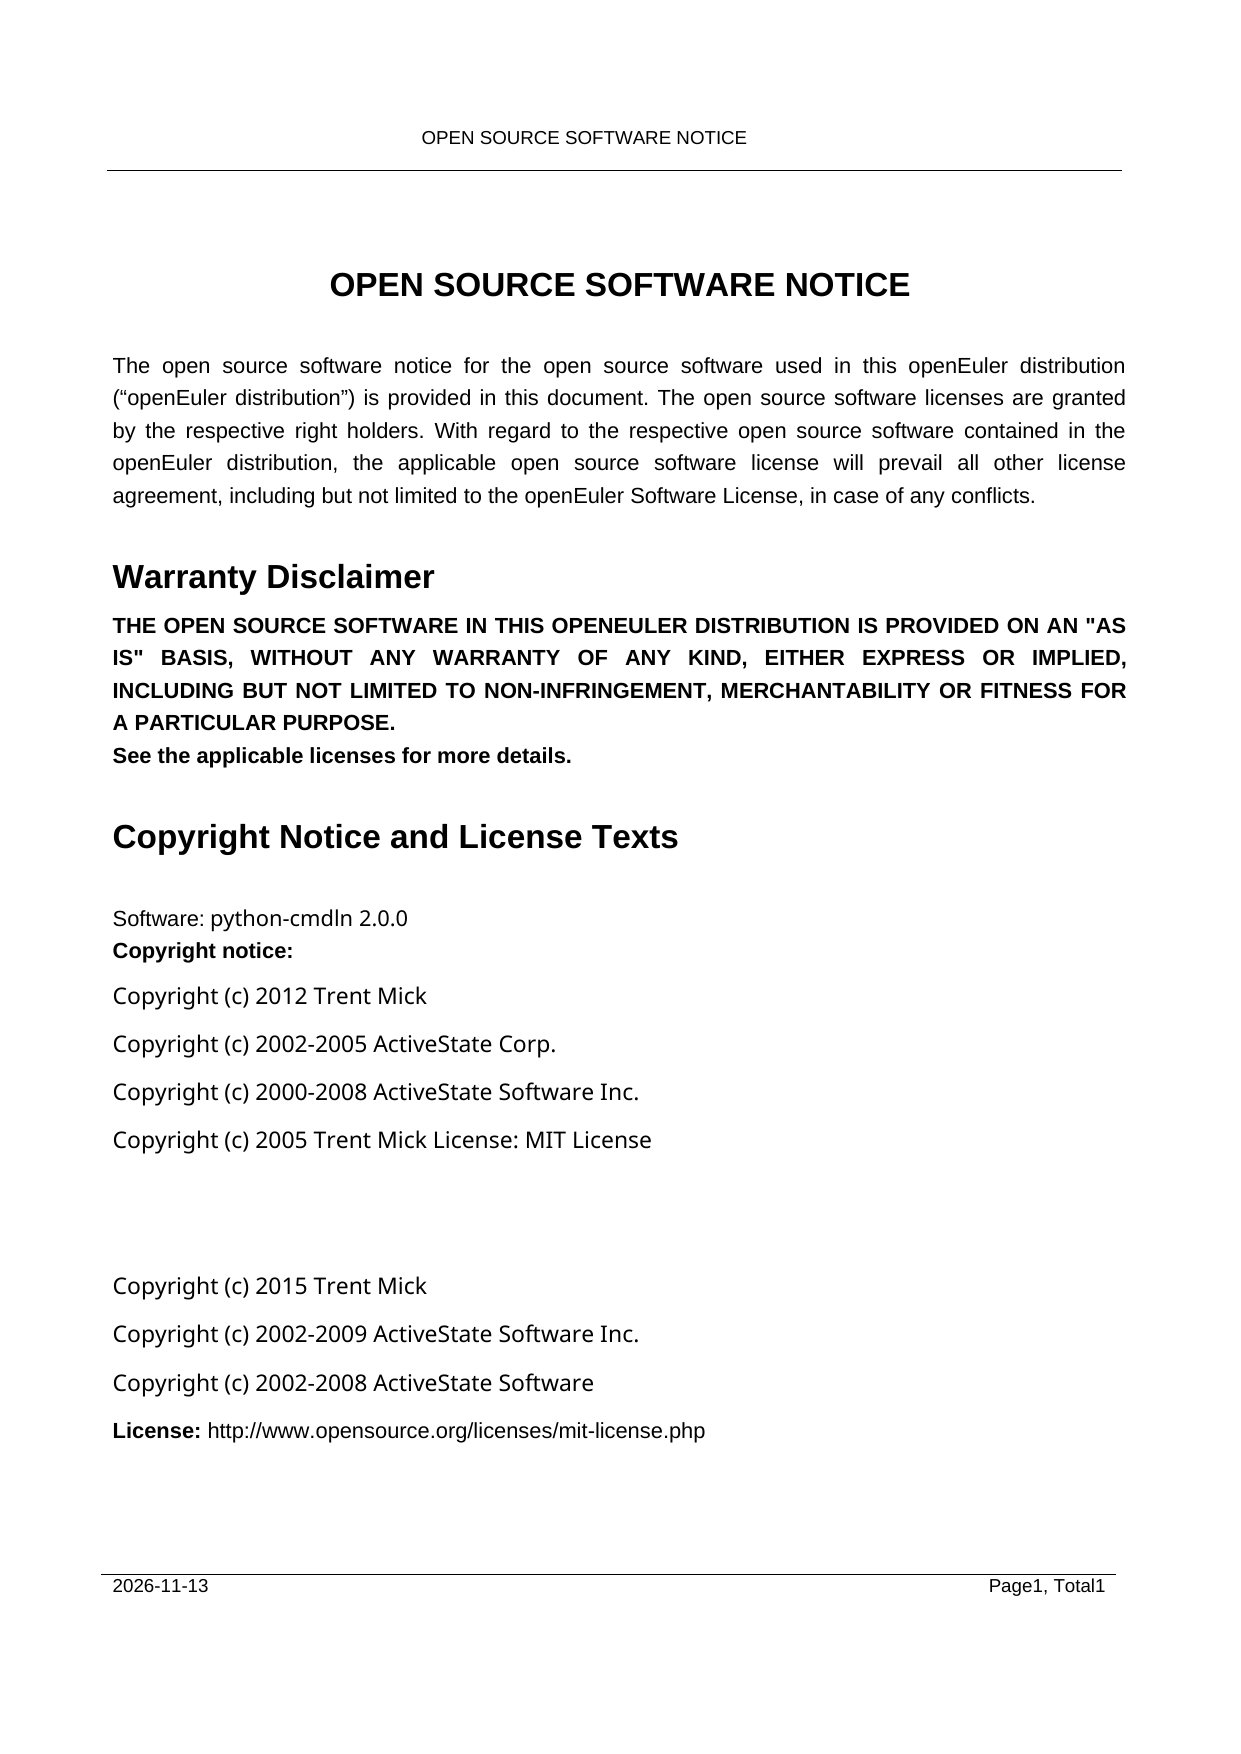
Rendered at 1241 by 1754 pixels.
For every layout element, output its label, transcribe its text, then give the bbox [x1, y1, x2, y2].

text License: http://www.opensource.org/licenses/mit-license.php [112, 1414, 1128, 1447]
text Copyright (c) 2000-2008 ActiveState Software Inc. [112, 1075, 1128, 1108]
text OPEN SOURCE SOFTWARE NOTICE [112, 251, 1128, 316]
text Software: python-cmdln 2.0.0 [112, 901, 1128, 934]
text Copyright (c) 2002-2008 ActiveState Software [112, 1366, 1128, 1398]
text Copyright (c) 2015 Trent Mick [112, 1270, 1128, 1302]
text Copyright (c) 2005 Trent Mick License: MIT License [112, 1123, 1128, 1253]
text Copyright Notice and License Texts [112, 804, 1128, 869]
text Copyright notice: [112, 934, 1128, 966]
text THE OPEN SOURCE SOFTWARE IN THIS OPENEULER DISTRIBUTION IS PROVIDED ON AN "AS IS" BASIS, WITHOUT ANY WARRANTY OF ANY KIND, EITHER EXPRESS OR IMPLIED, INCLUDING BUT NOT LIMITED TO NON-INFRINGEMENT, MERCHANTABILITY OR FITNESS FOR A PARTICULAR PURPOSE. See the applicable licenses for more details. [112, 609, 1128, 771]
text Copyright (c) 2012 Trent Mick [112, 979, 1128, 1012]
text Warranty Disclaimer [112, 544, 1128, 609]
text Copyright (c) 2002-2005 ActiveState Corp. [112, 1027, 1128, 1060]
text Copyright (c) 2002-2009 ActiveState Software Inc. [112, 1318, 1128, 1350]
text The open source software notice for the open source software used in this openEuler distribution (“openEuler distribution”) is provided in this document. The open source software licenses are granted by the respective right holders. With regard to the respective open source software contained in the openEuler distribution, the applicable open source software license will prevail all other license agreement, including but not limited to the openEuler Software License, in case of any conflicts. [112, 349, 1128, 511]
